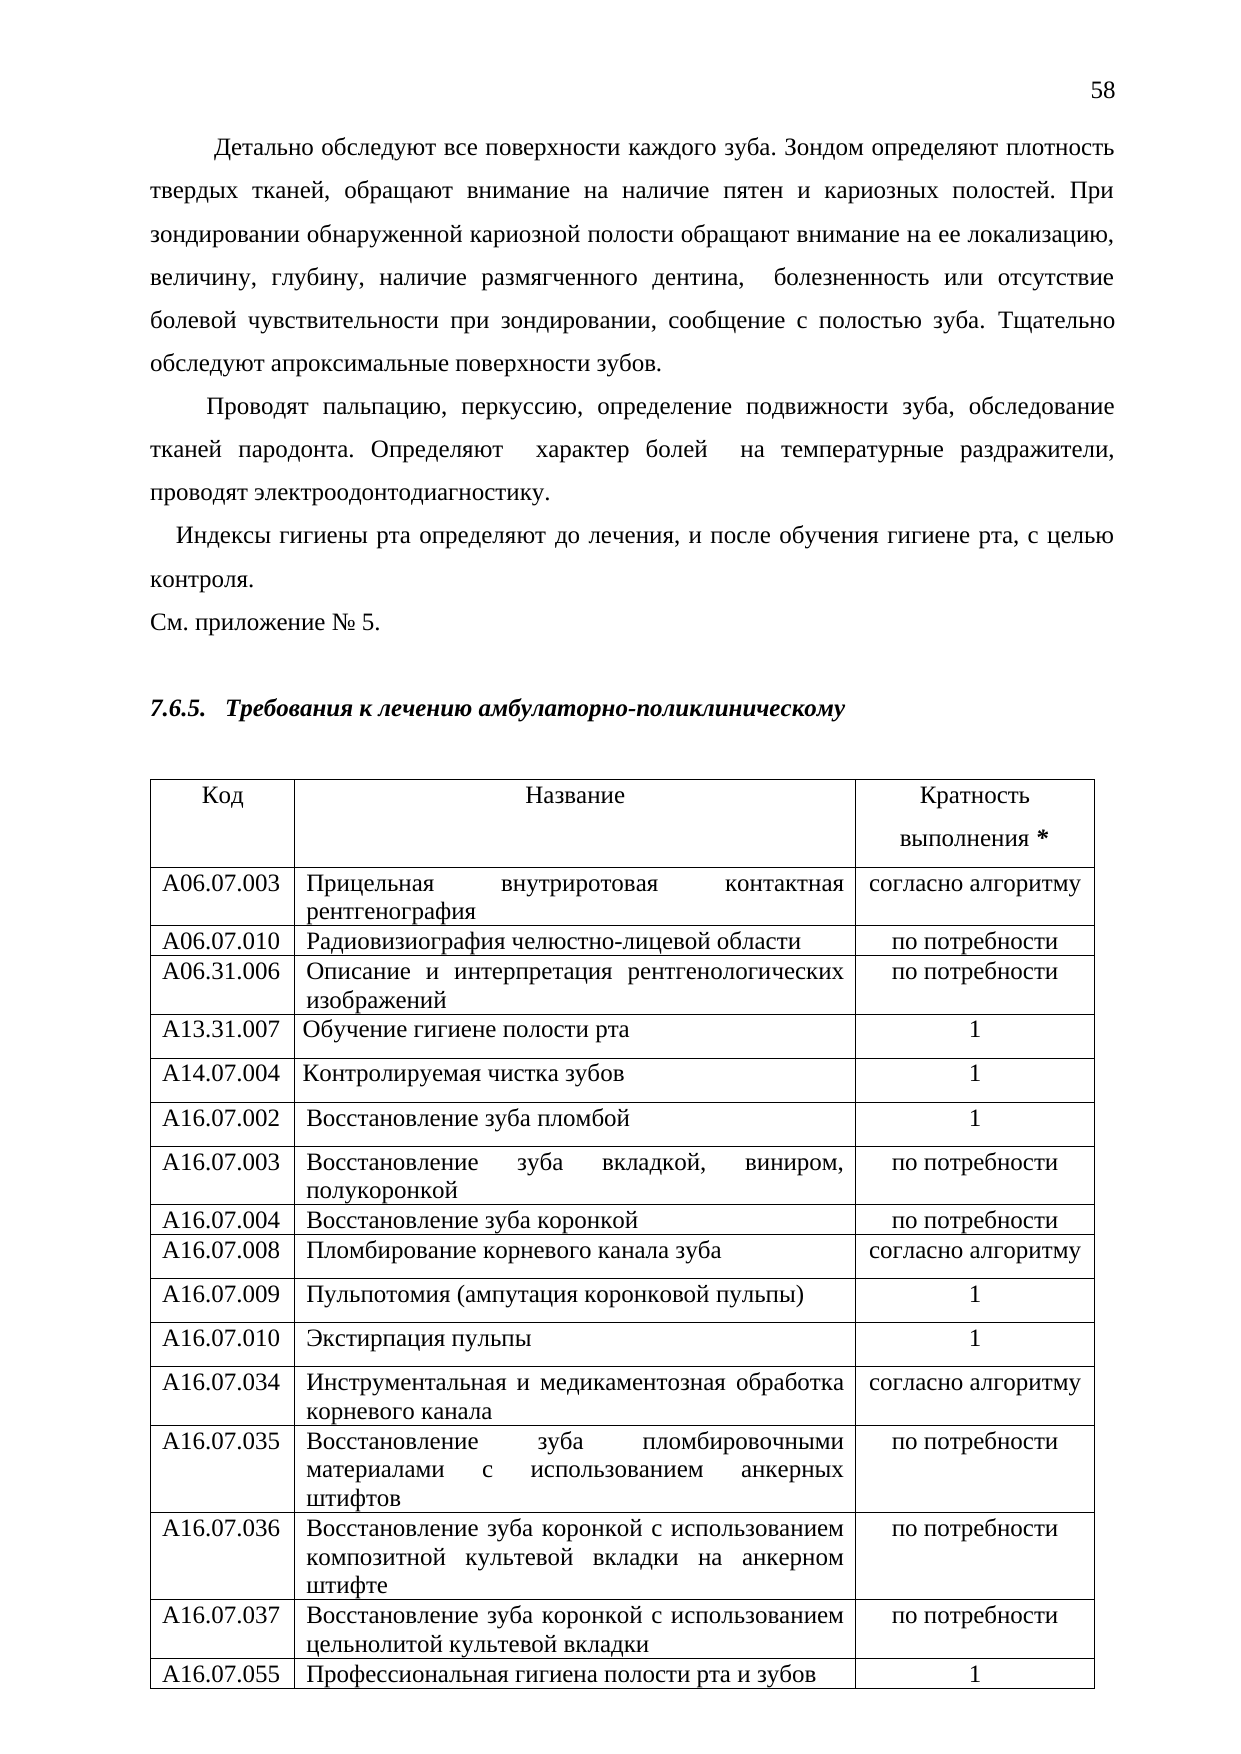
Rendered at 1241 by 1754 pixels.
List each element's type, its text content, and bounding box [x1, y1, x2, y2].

table_cell по потребности [856, 1600, 1094, 1658]
table_cell согласно алгоритму [856, 868, 1094, 925]
table_cell по потребности [856, 926, 1094, 955]
table_cell 1 [856, 1323, 1094, 1366]
table_cell по потребности [856, 1205, 1094, 1234]
table_cell А16.07.055 [151, 1659, 294, 1688]
table_cell 1 [856, 1059, 1094, 1102]
table_cell по потребности [856, 1426, 1094, 1512]
table_cell А16.07.009 [151, 1279, 294, 1322]
table_cell по потребности [856, 956, 1094, 1013]
table_cell Описание и интерпретация рентгенологических изображений [295, 956, 855, 1013]
table_cell Восстановление зуба коронкой с использованием композитной культевой вкладки на анкерном штифте [295, 1513, 855, 1599]
list Требования к лечению амбулаторно-поликлиническому [150, 693, 1115, 722]
table_cell А16.07.035 [151, 1426, 294, 1512]
table_cell Восстановление зуба коронкой [295, 1205, 855, 1234]
table_cell Обучение гигиене полости рта [295, 1015, 855, 1057]
table_cell 1 [856, 1103, 1094, 1146]
table_header Код [151, 780, 294, 867]
table_cell по потребности [856, 1147, 1094, 1204]
table_cell А16.07.034 [151, 1367, 294, 1425]
table_cell А16.07.036 [151, 1513, 294, 1599]
table_cell А13.31.007 [151, 1015, 294, 1057]
table_cell А16.07.037 [151, 1600, 294, 1658]
table_cell 1 [856, 1659, 1094, 1688]
table_cell 1 [856, 1279, 1094, 1322]
table_cell А16.07.002 [151, 1103, 294, 1146]
text Детально обследуют все поверхности каждого зуба. Зондом определяют плотность твердых тканей, обращают внимание на наличие пятен и кариозных полостей. При зондировании обнаруженной кариозной полости обращают внимание на ее локализацию, величину, глубину, наличие размягченного дентина, болезненность или отсутствие болевой чувствительности при зондировании, сообщение с полостью зуба. Тщательно обследуют апроксимальные поверхности зубов. [150, 132, 1115, 377]
table_header Название [295, 780, 855, 867]
table_cell Восстановление зуба пломбировочными материалами с использованием анкерных штифтов [295, 1426, 855, 1512]
text См. приложение № 5. [150, 607, 1115, 636]
text Индексы гигиены рта определяют до лечения, и после обучения гигиене рта, с целью контроля. [150, 521, 1115, 592]
table_cell А16.07.008 [151, 1235, 294, 1278]
table_cell согласно алгоритму [856, 1367, 1094, 1425]
table_cell А06.07.003 [151, 868, 294, 925]
table_cell А06.31.006 [151, 956, 294, 1013]
table_cell Пломбирование корневого канала зуба [295, 1235, 855, 1278]
table_header Кратность выполнения * [856, 780, 1094, 867]
table_cell А16.07.010 [151, 1323, 294, 1366]
table_cell Восстановление зуба вкладкой, виниром, полукоронкой [295, 1147, 855, 1204]
table_cell Радиовизиография челюстно-лицевой области [295, 926, 855, 955]
table_cell Прицельная внутриротовая контактная рентгенография [295, 868, 855, 925]
table_cell Восстановление зуба пломбой [295, 1103, 855, 1146]
table_cell Инструментальная и медикаментозная обработка корневого канала [295, 1367, 855, 1425]
table_cell А06.07.010 [151, 926, 294, 955]
table_cell Пульпотомия (ампутация коронковой пульпы) [295, 1279, 855, 1322]
table_cell А16.07.004 [151, 1205, 294, 1234]
table_cell Контролируемая чистка зубов [295, 1059, 855, 1102]
table_cell Восстановление зуба коронкой с использованием цельнолитой культевой вкладки [295, 1600, 855, 1658]
text Проводят пальпацию, перкуссию, определение подвижности зуба, обследование тканей пародонта. Определяют характер болей на температурные раздражители, проводят электроодонтодиагностику. [150, 391, 1115, 506]
table_cell согласно алгоритму [856, 1235, 1094, 1278]
table_cell А16.07.003 [151, 1147, 294, 1204]
table_cell Экстирпация пульпы [295, 1323, 855, 1366]
table_cell по потребности [856, 1513, 1094, 1599]
table_cell Профессиональная гигиена полости рта и зубов [295, 1659, 855, 1688]
table_cell А14.07.004 [151, 1059, 294, 1102]
table_cell 1 [856, 1015, 1094, 1057]
